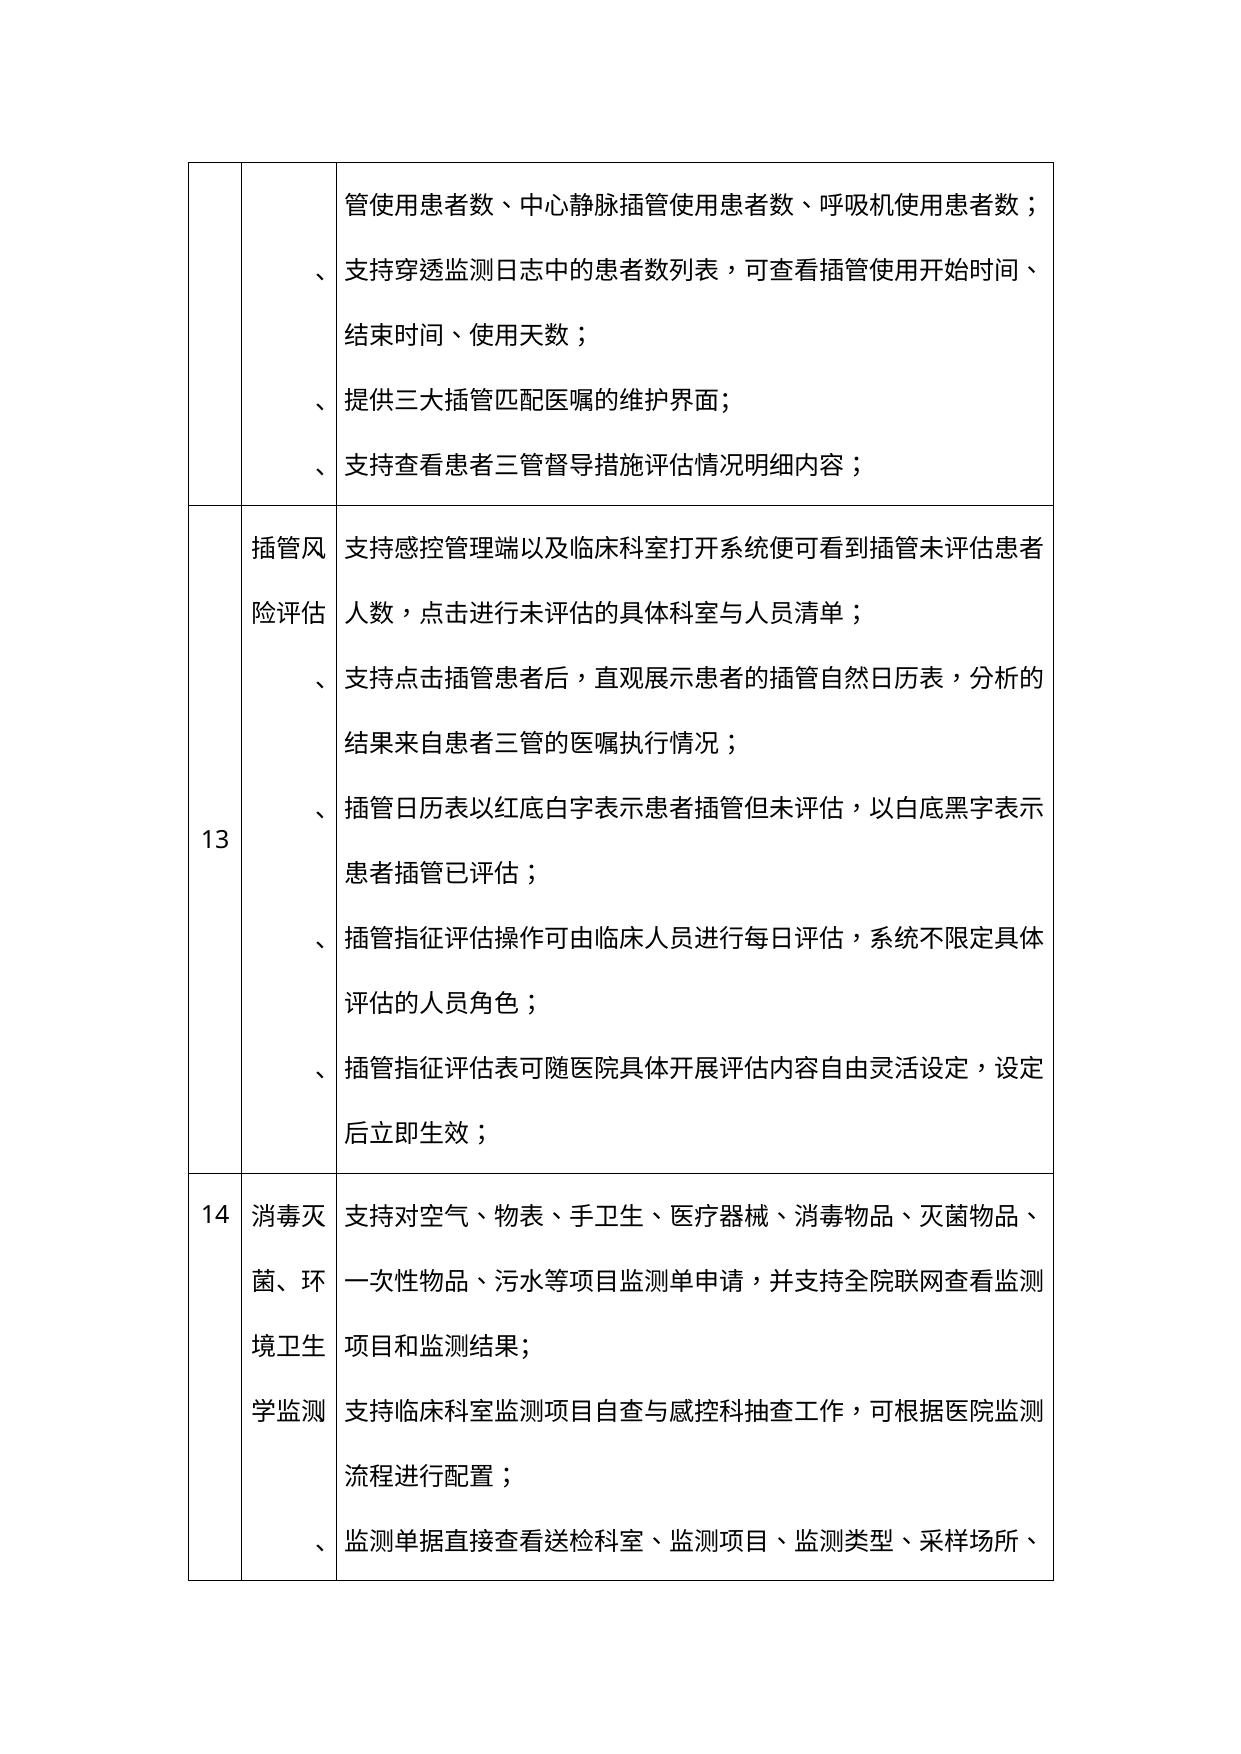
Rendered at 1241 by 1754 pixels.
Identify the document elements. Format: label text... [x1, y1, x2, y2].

table_cell 支持感控管理端以及临床科室打开系统便可看到插管未评估患者人数，点击进行未评估的具体科室与人员清单； 支持点击插管患者后，直观展示患者的插管自然日历表，分析的结果来自患者三管的医嘱执行情况； 插管日历表以红底白字表示患者插管但未评估，以白底黑字表示患者插管已评估； 插管指征评估操作可由临床人员进行每日评估，系统不限定具体评估的人员角色； 插管指征评估表可随医院具体开展评估内容自由灵活设定，设定后立即生效； [337, 506, 1053, 1172]
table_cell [337, 1174, 1053, 1580]
table_cell 12 [189, 163, 241, 505]
table_cell 插管风险评估 [242, 506, 336, 1172]
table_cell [337, 163, 1053, 505]
table_cell 14 [189, 1174, 241, 1580]
table_cell 13 [189, 506, 241, 1172]
table_cell 消毒灭菌、环境卫生学监测 [242, 1174, 336, 1580]
table_cell 全院三管监测 [242, 163, 336, 505]
